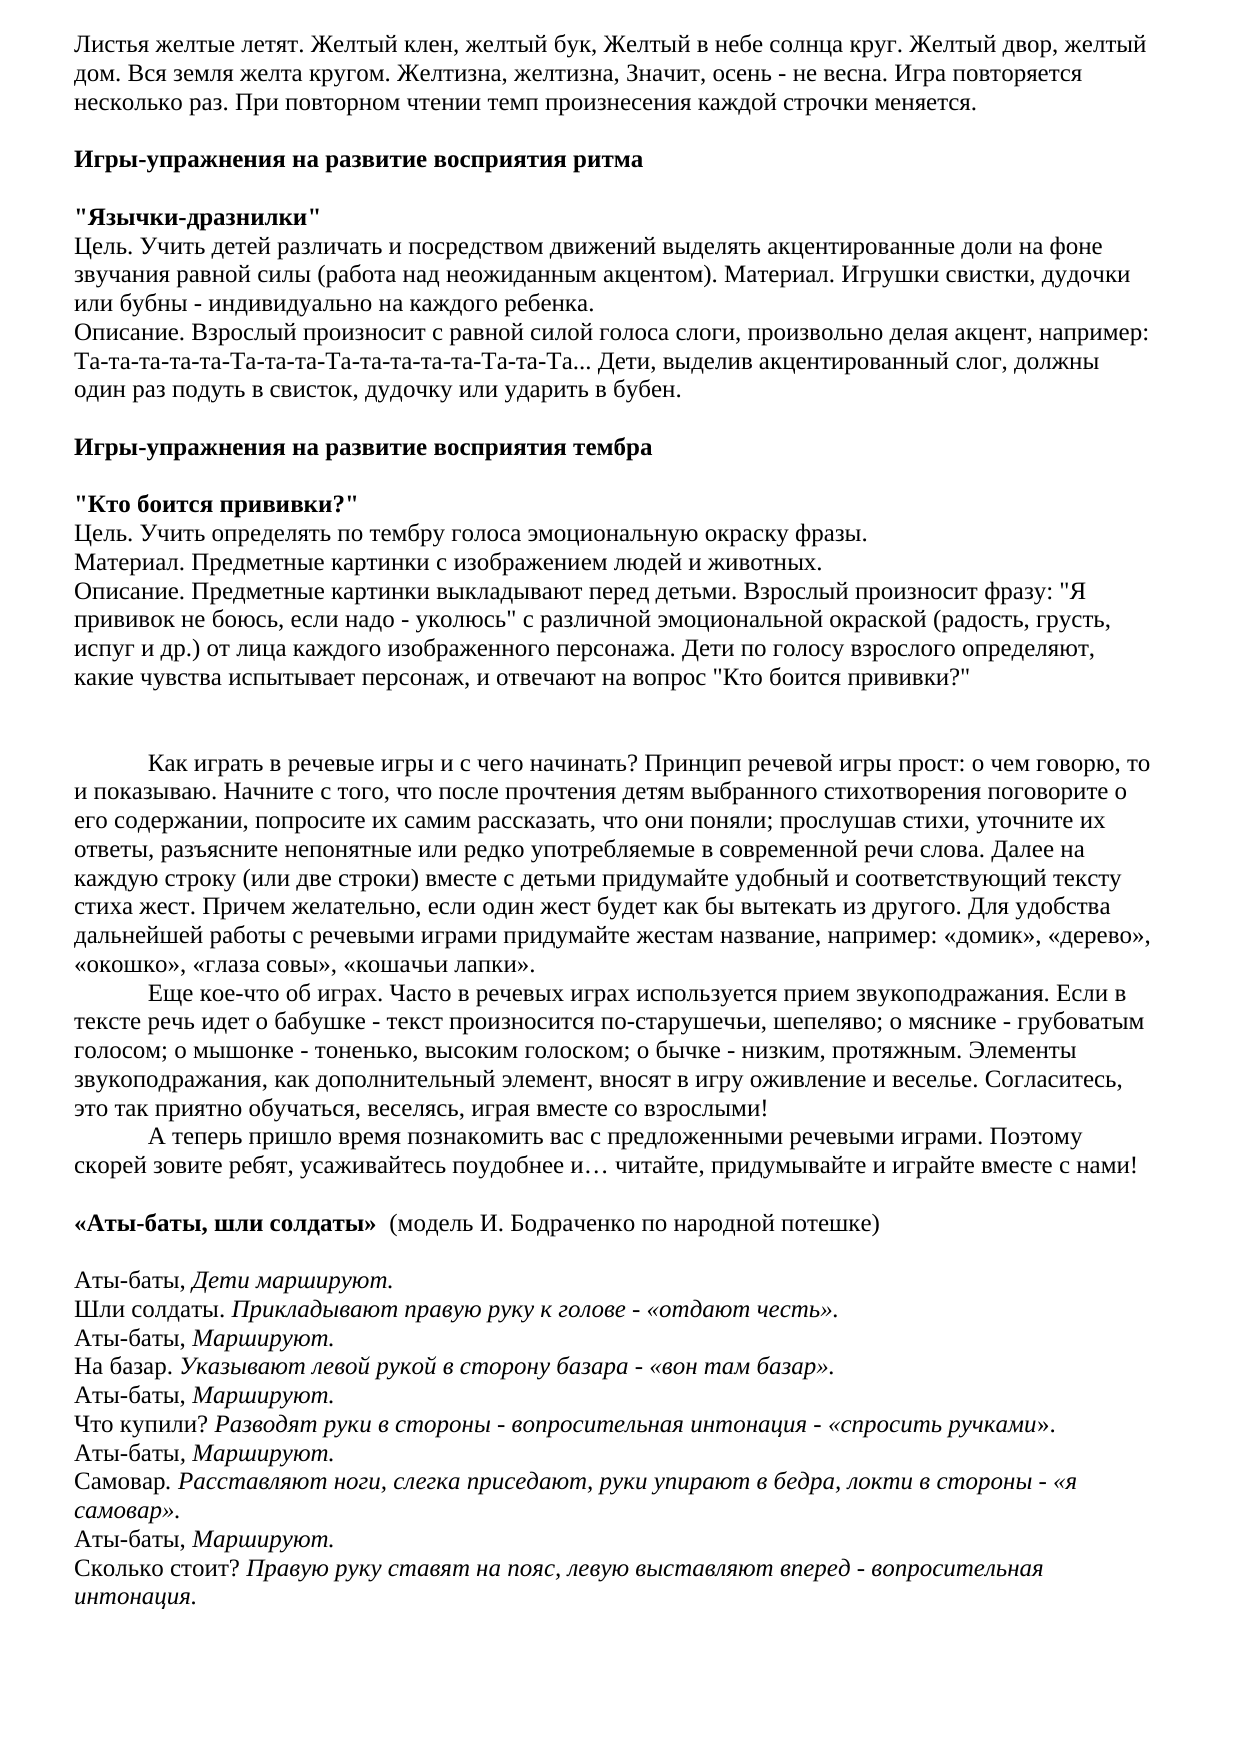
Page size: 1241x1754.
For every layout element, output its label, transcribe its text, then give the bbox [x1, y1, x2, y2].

text Цель. Учить определять по тембру голоса эмоциональную окраску фразы. [74, 518, 1152, 547]
text Сколько стоит? Правую руку ставят на пояс, левую выставляют вперед - вопросительная интонация. [74, 1553, 1152, 1610]
text Описание. Взрослый произносит с равной силой голоса слоги, произвольно делая акцент, например: Та-та-та-та-та-Та-та-та-Та-та-та-та-та-Та-та-Та... Дети, выделив акцентированный слог, должны один раз подуть в свисток, дудочку или ударить в бубен. [74, 317, 1152, 403]
text Аты-баты, Дети маршируют. [74, 1265, 1152, 1294]
text Шли солдаты. Прикладывают правую руку к голове - «отдают честь». [74, 1294, 1152, 1323]
text Цель. Учить детей различать и посредством движений выделять акцентированные доли на фоне звучания равной силы (работа над неожиданным акцентом). Материал. Игрушки свистки, дудочки или бубны - индивидуально на каждого ребенка. [74, 231, 1152, 317]
text Самовар. Расставляют ноги, слегка приседают, руки упирают в бедра, локти в стороны - «я самовар». [74, 1466, 1152, 1524]
text Материал. Предметные картинки с изображением людей и животных. [74, 547, 1152, 576]
text Что купили? Разводят руки в стороны - вопросительная интонация - «спросить ручками». [74, 1409, 1152, 1438]
text "Кто боится прививки?" [74, 489, 1152, 518]
text Аты-баты, Маршируют. [74, 1524, 1152, 1553]
text Описание. Предметные картинки выкладывают перед детьми. Взрослый произносит фразу: "Я прививок не боюсь, если надо - уколюсь" с различной эмоциональной окраской (радость, грусть, испуг и др.) от лица каждого изображенного персонажа. Дети по голосу взрослого определяют, какие чувства испытывает персонаж, и отвечают на вопрос "Кто боится прививки?" [74, 576, 1152, 691]
text А теперь пришло время познакомить вас с предложенными речевыми играми. Поэтому скорей зовите ребят, усаживайтесь поудобнее и… читайте, придумывайте и играйте вместе с нами! [74, 1121, 1152, 1179]
text На базар. Указывают левой рукой в сторону базара - «вон там базар». [74, 1351, 1152, 1380]
text Как играть в речевые игры и с чего начинать? Принцип речевой игры прост: о чем говорю, то и показываю. Начните с того, что после прочтения детям выбранного стихотворения поговорите о его содержании, попросите их самим рассказать, что они поняли; прослушав стихи, уточните их ответы, разъясните непонятные или редко употребляемые в современной речи слова. Далее на каждую строку (или две строки) вместе с детьми придумайте удобный и соответствующий тексту стиха жест. Причем желательно, если один жест будет как бы вытекать из другого. Для удобства дальнейшей работы с речевыми играми придумайте жестам название, например: «домик», «дерево», «окошко», «глаза совы», «кошачьи лапки». [74, 748, 1152, 978]
text Аты-баты, Маршируют. [74, 1438, 1152, 1466]
text Еще кое-что об играх. Часто в речевых играх используется прием звукоподражания. Если в тексте речь идет о бабушке - текст произносится по-старушечьи, шепеляво; о мяснике - грубоватым голосом; о мышонке - тоненько, высоким голоском; о бычке - низким, протяжным. Элементы звукоподражания, как дополнительный элемент, вносят в игру оживление и веселье. Согласитесь, это так приятно обучаться, веселясь, играя вместе со взрослыми! [74, 978, 1152, 1121]
text Игры-упражнения на развитие восприятия тембра [74, 432, 1152, 461]
text Аты-баты, Маршируют. [74, 1323, 1152, 1351]
text Игры-упражнения на развитие восприятия ритма [74, 144, 1152, 173]
text Листья желтые летят. Желтый клен, желтый бук, Желтый в небе солнца круг. Желтый двор, желтый дом. Вся земля желта кругом. Желтизна, желтизна, Значит, осень - не весна. Игра повторяется несколько раз. При повторном чтении темп произнесения каждой строчки меняется. [74, 29, 1152, 116]
text "Язычки-дразнилки" [74, 202, 1152, 231]
text Аты-баты, Маршируют. [74, 1380, 1152, 1409]
text «Аты-баты, шли солдаты» (модель И. Бодраченко по народной потешке) [74, 1208, 1152, 1236]
